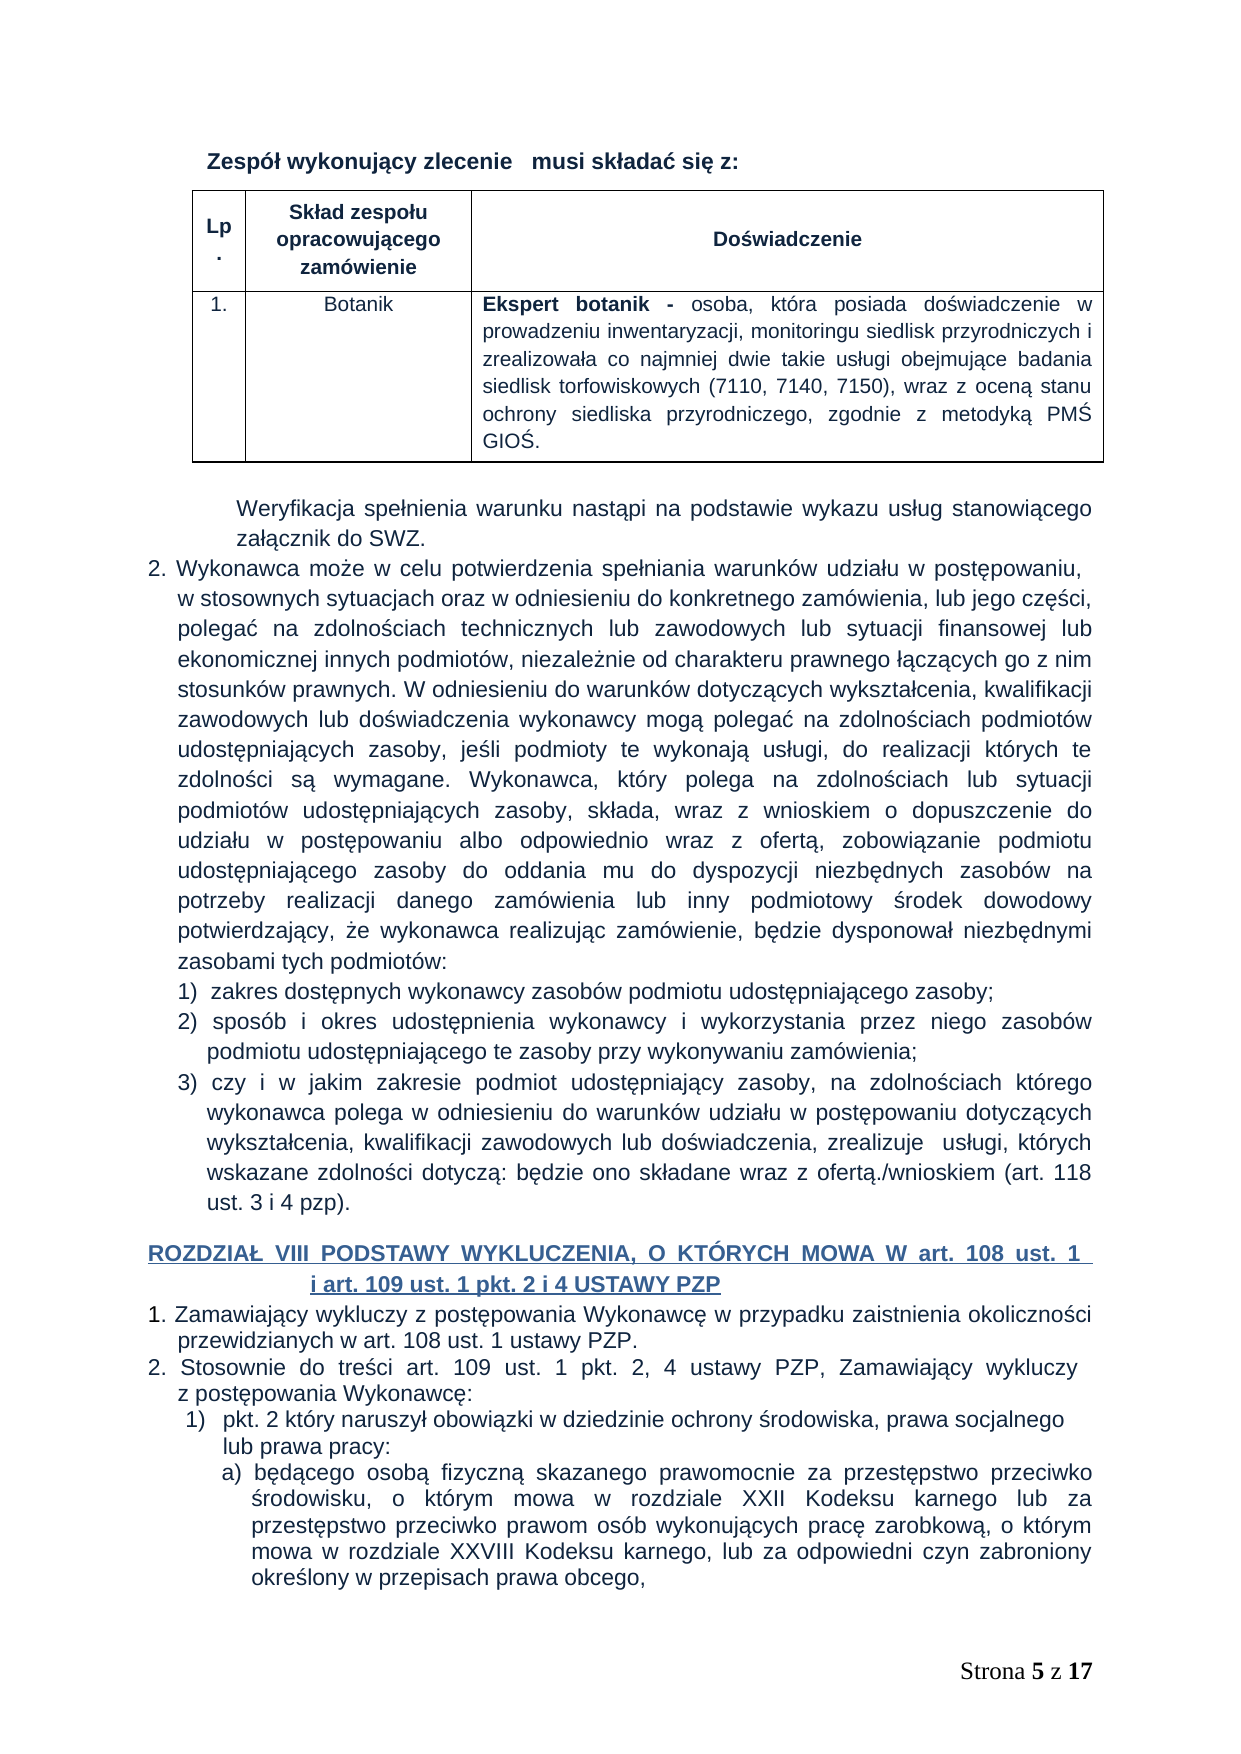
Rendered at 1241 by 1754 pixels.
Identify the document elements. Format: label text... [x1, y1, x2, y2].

table_header Lp. [193, 191, 245, 291]
text Zespół wykonujący zlecenie musi składać się z: [207, 148, 1093, 174]
table_cell Ekspert botanik - osoba, która posiada doświadczenie w prowadzeniu inwentaryzacji, monitoringu siedlisk przyrodniczych i zrealizowała co najmniej dwie takie usługi obejmujące badania siedlisk torfowiskowych (7110, 7140, 7150), wraz z oceną stanu ochrony siedliska przyrodniczego, zgodnie z metodyką PMŚ GIOŚ. [472, 292, 1103, 461]
table_header Doświadczenie [472, 191, 1103, 291]
text ROZDZIAŁ VIII PODSTAWY WYKLUCZENIA, O KTÓRYCH MOWA W art. 108 ust. 1 i art. 109 ust. 1 pkt. 2 i 4 USTAWY PZP [148, 1264, 1093, 1297]
table_cell 1. [193, 292, 245, 461]
text Weryfikacja spełnienia warunku nastąpi na podstawie wykazu usług stanowiącego załącznik do SWZ. [236, 494, 1093, 551]
text 1) zakres dostępnych wykonawcy zasobów podmiotu udostępniającego zasoby; [177, 978, 1093, 1004]
text 2. Wykonawca może w celu potwierdzenia spełniania warunków udziału w postępowaniu, w stosownych sytuacjach oraz w odniesieniu do konkretnego zamówienia, lub jego części, polegać na zdolnościach technicznych lub zawodowych lub sytuacji finansowej lub ekonomicznej innych podmiotów, niezależnie od charakteru prawnego łączących go z nim stosunków prawnych. W odniesieniu do warunków dotyczących wykształcenia, kwalifikacji zawodowych lub doświadczenia wykonawcy mogą polegać na zdolnościach podmiotów udostępniających zasoby, jeśli podmioty te wykonają usługi, do realizacji których te zdolności są wymagane. Wykonawca, który polega na zdolnościach lub sytuacji podmiotów udostępniających zasoby, składa, wraz z wnioskiem o dopuszczenie do udziału w postępowaniu albo odpowiednio wraz z ofertą, zobowiązanie podmiotu udostępniającego zasoby do oddania mu do dyspozycji niezbędnych zasobów na potrzeby realizacji danego zamówienia lub inny podmiotowy środek dowodowy potwierdzający, że wykonawca realizując zamówienie, będzie dysponował niezbędnymi zasobami tych podmiotów: [148, 555, 1093, 974]
text 2) sposób i okres udostępnienia wykonawcy i wykorzystania przez niego zasobów podmiotu udostępniającego te zasoby przy wykonywaniu zamówienia; [177, 1008, 1093, 1065]
list pkt. 2 który naruszył obowiązki w dziedzinie ochrony środowiska, prawa socjalnego lub prawa pracy: [185, 1406, 1093, 1459]
text ROZDZIAŁ VIII PODSTAWY WYKLUCZENIA, O KTÓRYCH MOWA W art. 108 ust. 1 i art. 109 ust. 1 pkt. 2 i 4 USTAWY PZP [148, 1240, 1093, 1263]
table_header Skład zespołu opracowującego zamówienie [246, 191, 471, 291]
text 3) czy i w jakim zakresie podmiot udostępniający zasoby, na zdolnościach którego wykonawca polega w odniesieniu do warunków udziału w postępowaniu dotyczących wykształcenia, kwalifikacji zawodowych lub doświadczenia, zrealizuje usługi, których wskazane zdolności dotyczą: będzie ono składane wraz z ofertą./wnioskiem (art. 118 ust. 3 i 4 pzp). [177, 1068, 1093, 1216]
text a) będącego osobą fizyczną skazanego prawomocnie za przestępstwo przeciwko środowisku, o którym mowa w rozdziale XXII Kodeksu karnego lub za przestępstwo przeciwko prawom osób wykonujących pracę zarobkową, o którym mowa w rozdziale XXVIII Kodeksu karnego, lub za odpowiedni czyn zabroniony określony w przepisach prawa obcego, [221, 1459, 1093, 1591]
text 2. Stosownie do treści art. 109 ust. 1 pkt. 2, 4 ustawy PZP, Zamawiający wykluczy z postępowania Wykonawcę: [148, 1353, 1093, 1406]
text 1. Zamawiający wykluczy z postępowania Wykonawcę w przypadku zaistnienia okoliczności przewidzianych w art. 108 ust. 1 ustawy PZP. [148, 1301, 1093, 1353]
table_cell Botanik [246, 292, 471, 461]
